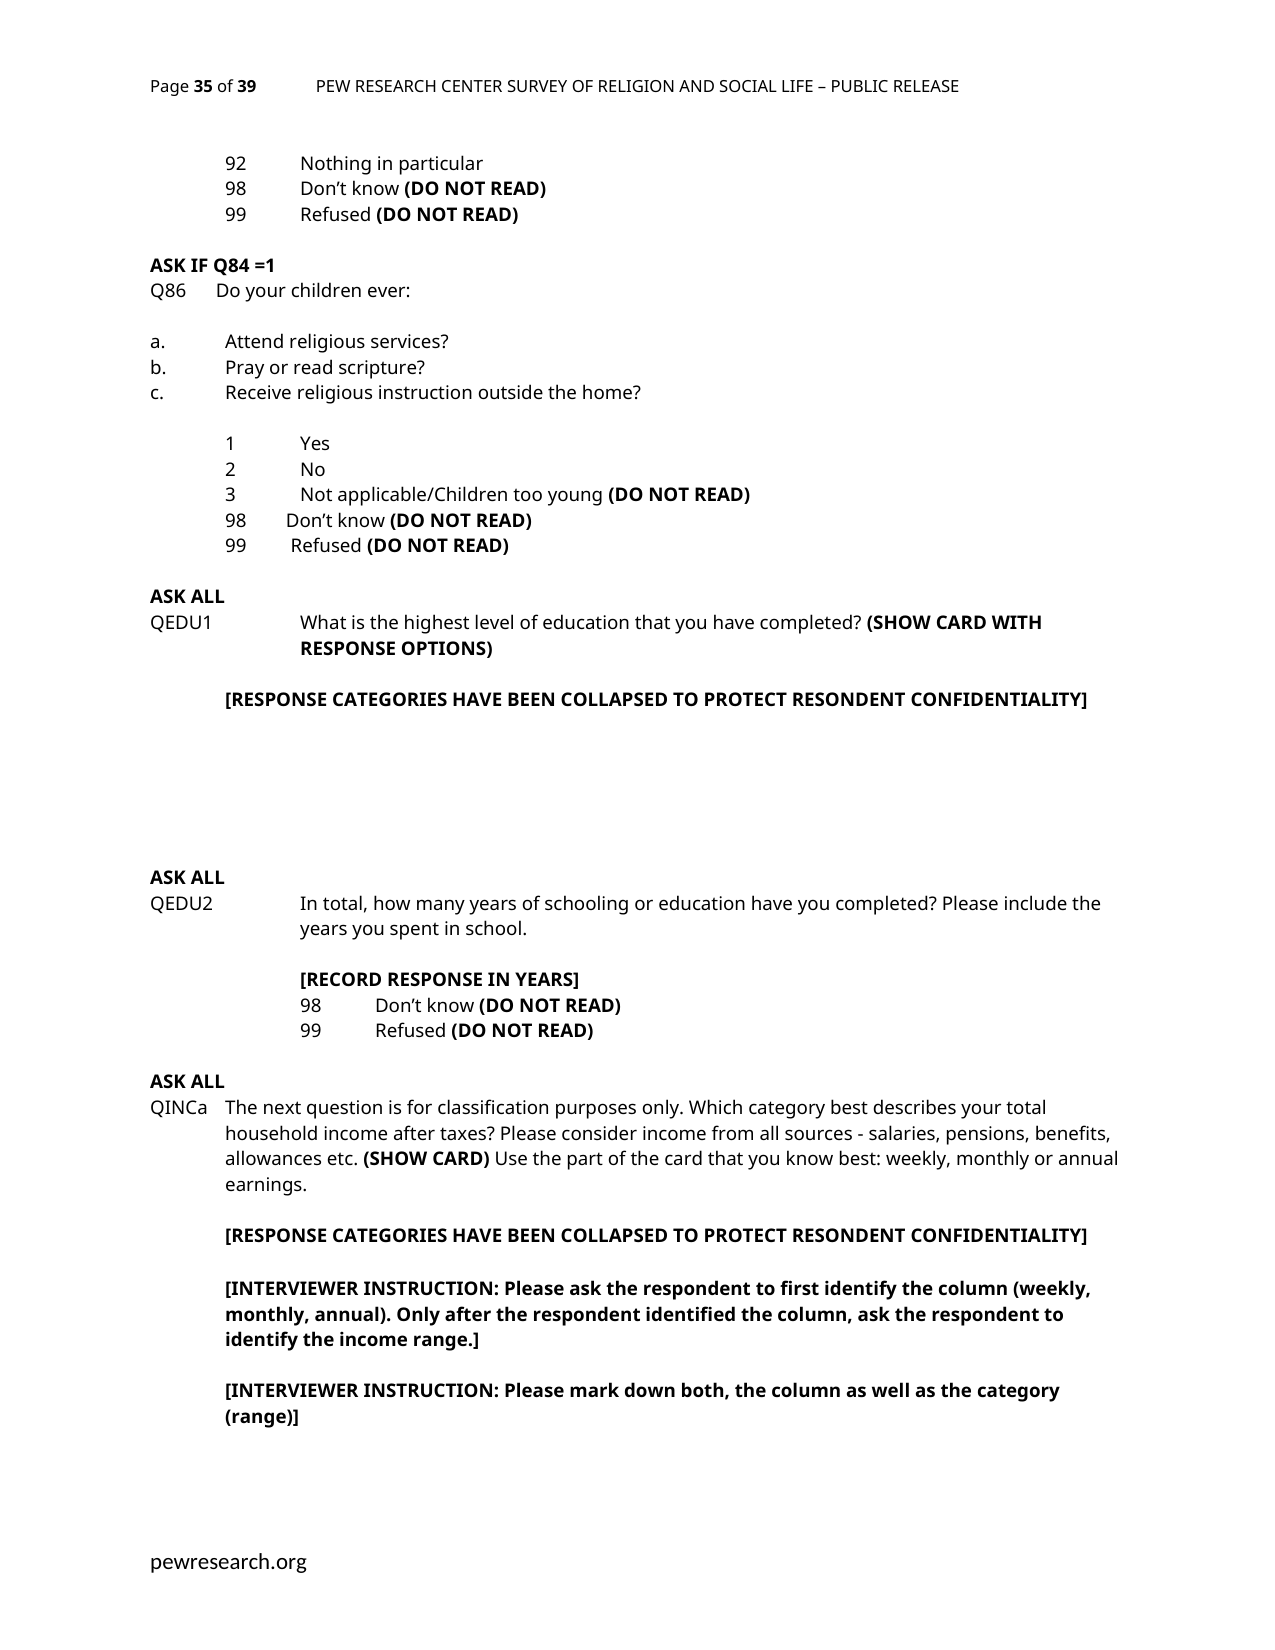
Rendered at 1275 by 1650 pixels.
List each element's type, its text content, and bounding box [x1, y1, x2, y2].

text QEDU1 What is the highest level of education that you have completed? (SHOW CARD WITH RESPONSE OPTIONS) [150, 609, 1125, 660]
list 99 Refused (DO NOT READ) [225, 201, 1125, 227]
text [RECORD RESPONSE IN YEARS] [300, 967, 1125, 992]
text c. Receive religious instruction outside the home? [150, 380, 1125, 405]
text ASK ALL [150, 584, 1125, 609]
text [INTERVIEWER INSTRUCTION: Please ask the respondent to first identify the column (weekly, monthly, annual). Only after the respondent identified the column, ask the respondent to identify the income range.] [150, 1275, 1125, 1352]
text 1 Yes [225, 431, 1125, 456]
text [RESPONSE CATEGORIES HAVE BEEN COLLAPSED TO PROTECT RESONDENT CONFIDENTIALITY] [150, 1222, 1125, 1247]
text 98 Don’t know (DO NOT READ) [225, 507, 1125, 533]
text ASK ALL [150, 1069, 1125, 1094]
list 92 Nothing in particular [225, 150, 1125, 176]
text 99 Refused (DO NOT READ) [300, 1018, 1125, 1043]
text ASK IF Q84 =1 [150, 252, 1125, 278]
text 2 No [225, 456, 1125, 482]
text Q86 Do your children ever: [150, 278, 1125, 303]
text b. Pray or read scripture? [150, 354, 1125, 380]
text ASK ALL [150, 864, 1125, 890]
text QEDU2 In total, how many years of schooling or education have you completed? Please include the years you spent in school. [150, 890, 1125, 941]
text 3 Not applicable/Children too young (DO NOT READ) [225, 482, 1125, 507]
text 98 Don’t know (DO NOT READ) [300, 992, 1125, 1018]
list 98 Don’t know (DO NOT READ) [225, 176, 1125, 201]
text 99 Refused (DO NOT READ) [225, 533, 1125, 558]
text [INTERVIEWER INSTRUCTION: Please mark down both, the column as well as the category (range)] [150, 1377, 1125, 1428]
text a. Attend religious services? [150, 329, 1125, 354]
text [RESPONSE CATEGORIES HAVE BEEN COLLAPSED TO PROTECT RESONDENT CONFIDENTIALITY] [150, 686, 1125, 711]
text QINCa The next question is for classification purposes only. Which category best describes your total household income after taxes? Please consider income from all sources - salaries, pensions, benefits, allowances etc. (SHOW CARD) Use the part of the card that you know best: weekly, monthly or annual earnings. [150, 1094, 1125, 1196]
